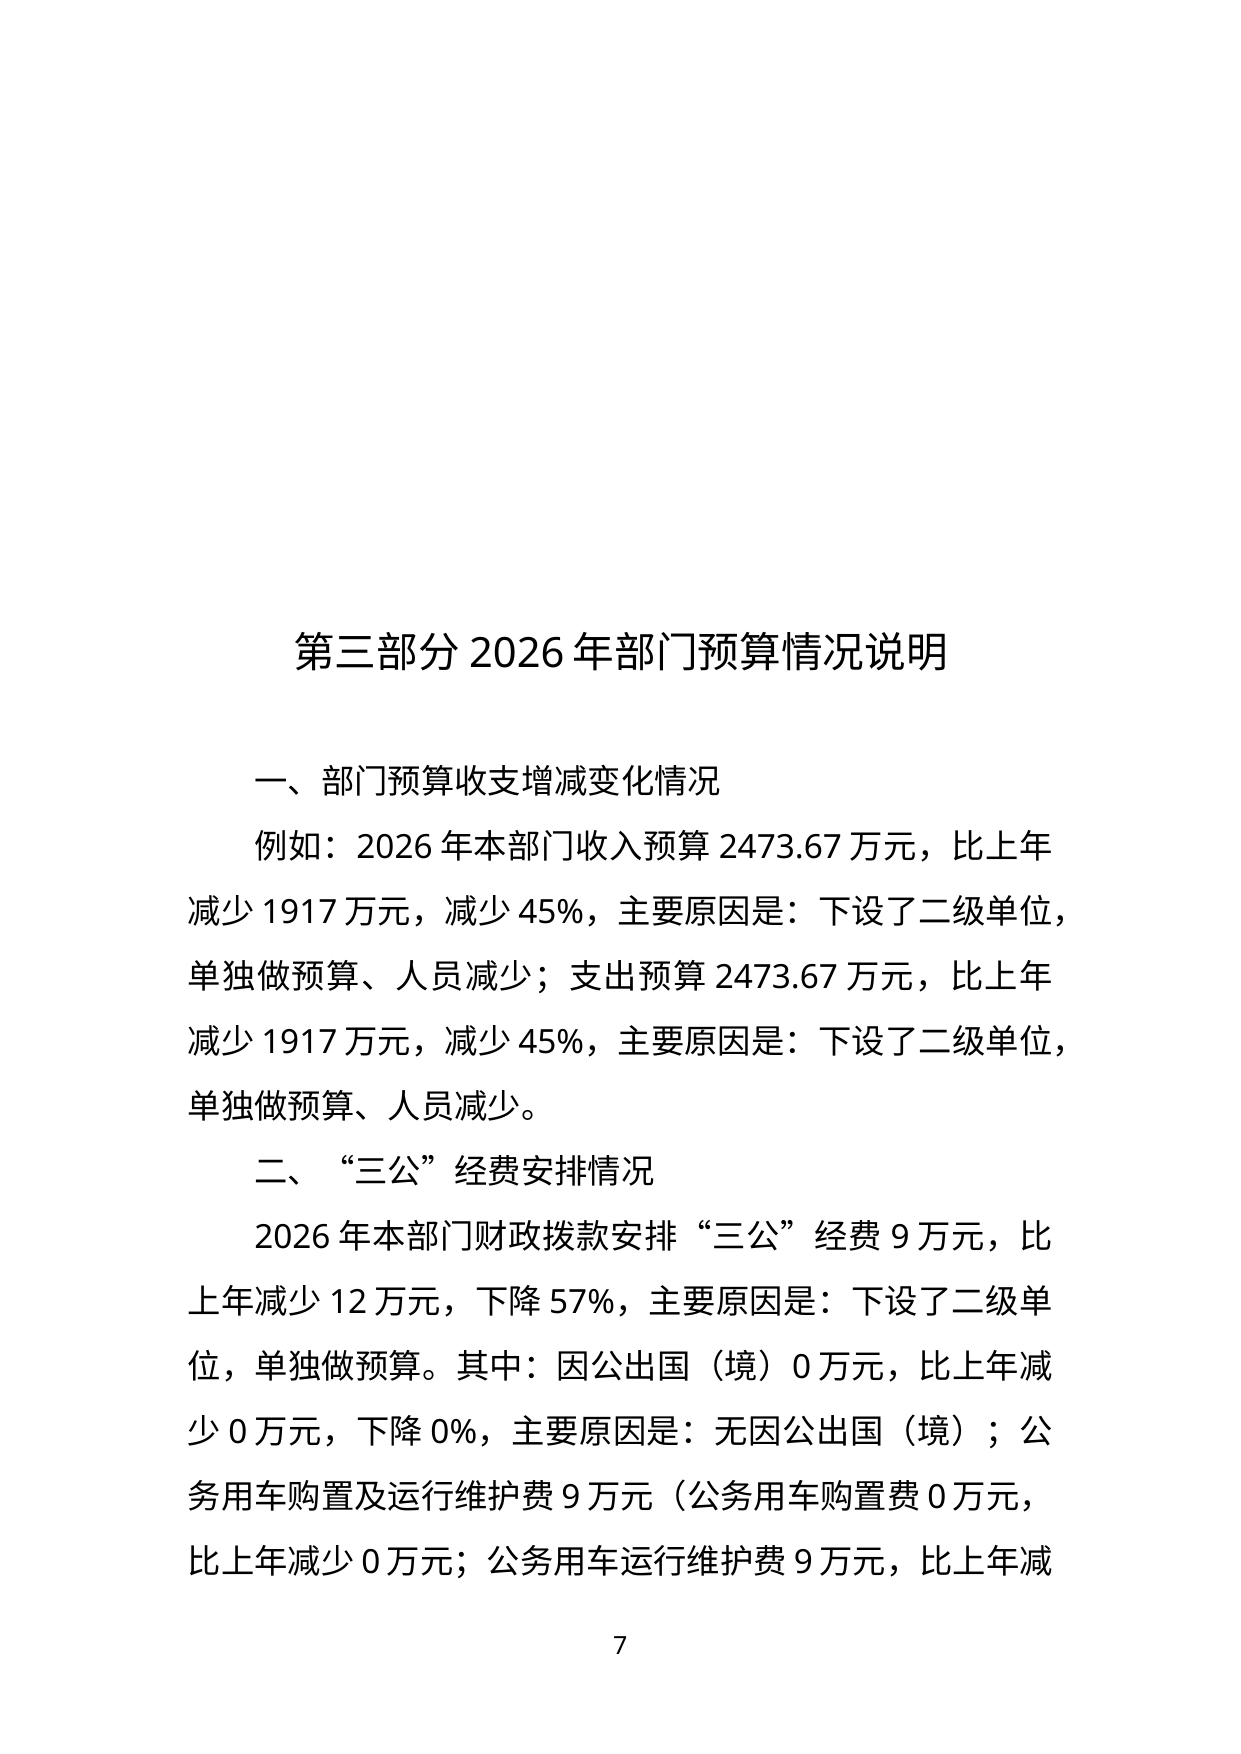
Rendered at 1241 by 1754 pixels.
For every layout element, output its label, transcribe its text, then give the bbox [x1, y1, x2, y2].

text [187, 1202, 1053, 1592]
text 一、部门预算收支增减变化情况 [187, 747, 1053, 812]
text 第三部分 2026年部门预算情况说明 [187, 617, 1053, 682]
text 二、“三公”经费安排情况 [187, 1137, 1053, 1202]
text 例如：2026年本部门收入预算2473.67万元，比上年减少1917万元，减少45%，主要原因是：下设了二级单位，单独做预算、人员减少；支出预算2473.67万元，比上年减少1917万元，减少45%，主要原因是：下设了二级单位，单独做预算、人员减少。 [187, 812, 1053, 1137]
